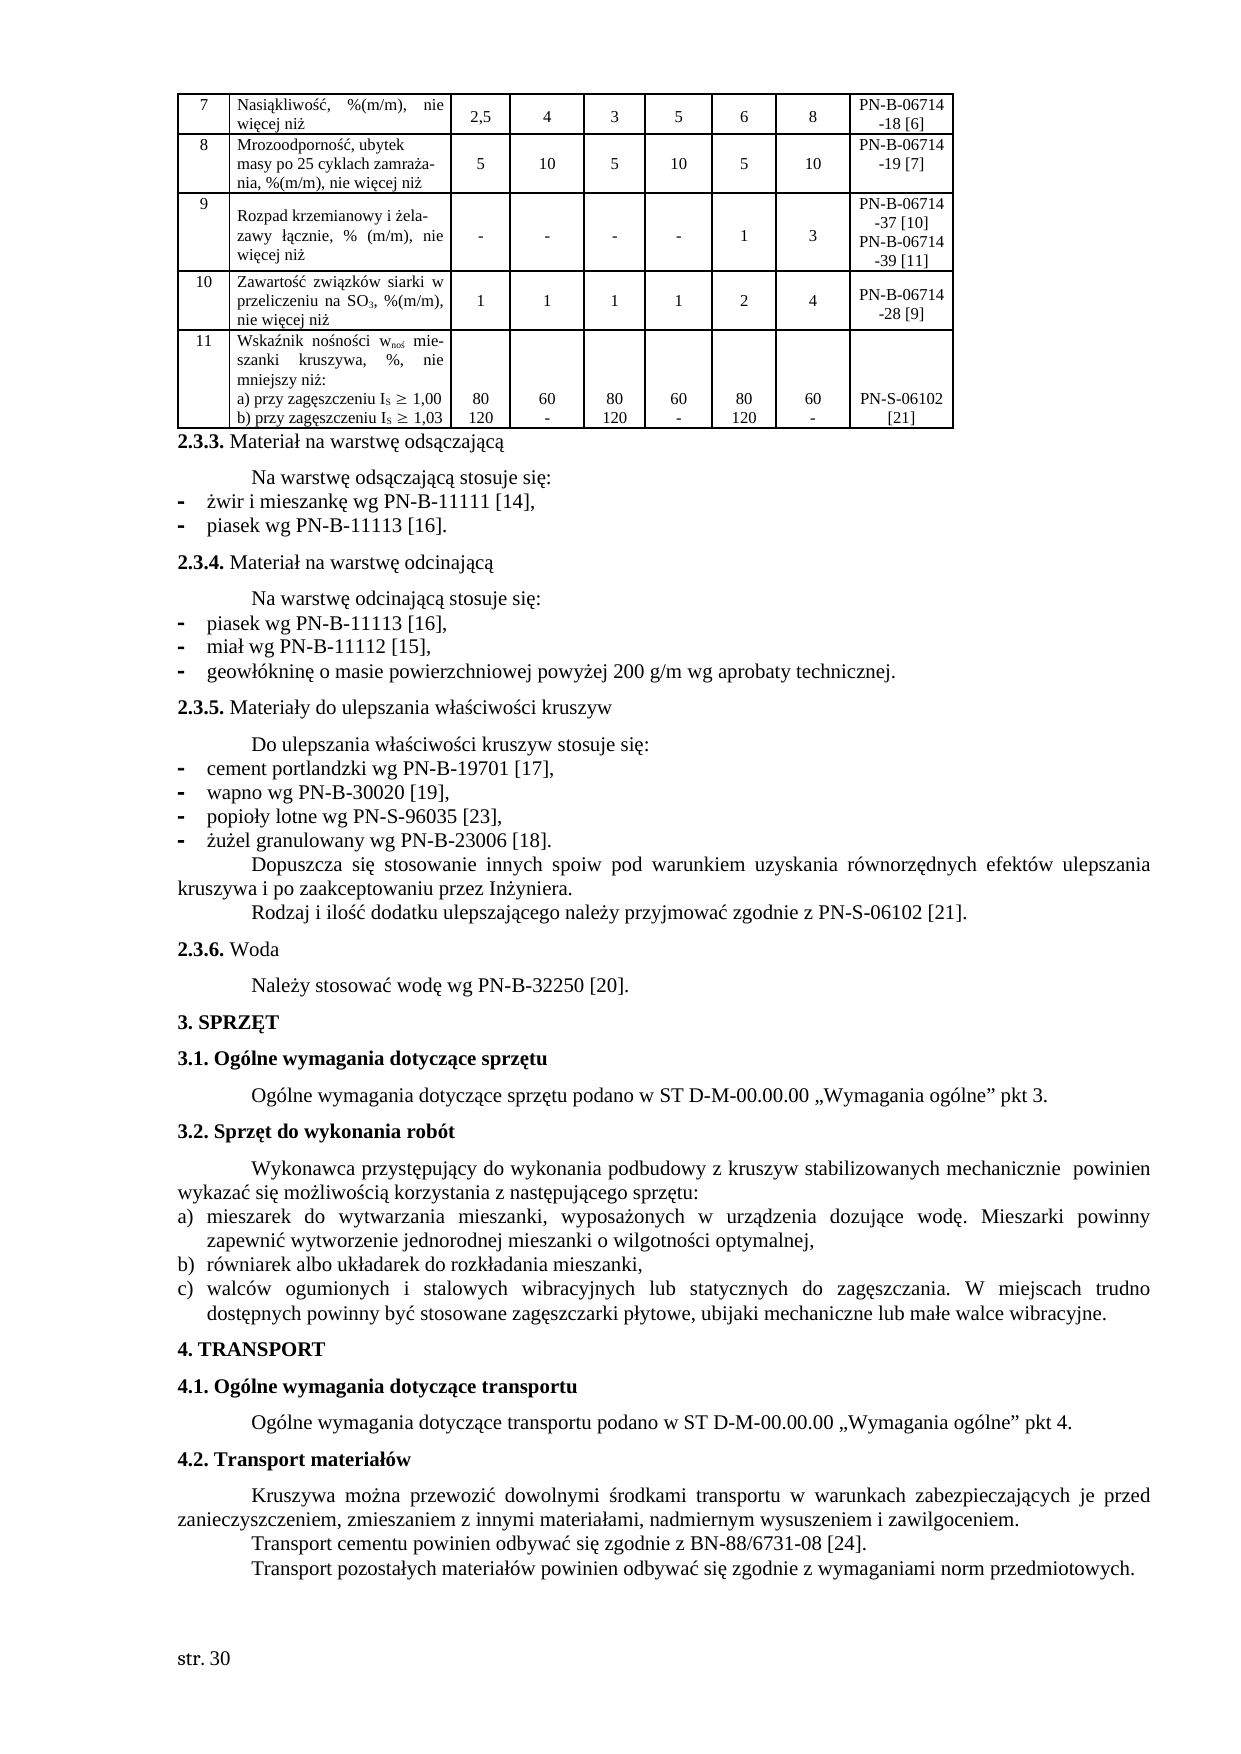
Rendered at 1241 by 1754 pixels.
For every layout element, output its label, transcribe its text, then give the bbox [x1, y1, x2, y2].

subtitle 4.2. Transport materiałów [177, 1447, 1152, 1471]
list żwir i mieszankę wg PN-B-11111 [14], [177, 489, 1152, 513]
list piasek wg PN-B-11113 [16], [177, 610, 1152, 634]
text Rodzaj i ilość dodatku ulepszającego należy przyjmować zgodnie z PN-S-06102 [21]. [177, 900, 1152, 924]
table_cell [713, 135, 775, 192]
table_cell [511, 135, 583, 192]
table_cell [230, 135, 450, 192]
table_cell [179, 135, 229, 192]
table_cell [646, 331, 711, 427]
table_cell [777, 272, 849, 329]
text Transport cementu powinien odbywać się zgodnie z BN-88/6731-08 [24]. [177, 1531, 1152, 1555]
list wapno wg PN-B-30020 [19], [177, 780, 1152, 804]
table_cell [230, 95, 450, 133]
text Do ulepszania właściwości kruszyw stosuje się: [177, 732, 1152, 756]
text 2.3.6. Woda [177, 937, 1152, 961]
subtitle 4.1. Ogólne wymagania dotyczące transportu [177, 1373, 1152, 1398]
text Kruszywa można przewozić dowolnymi środkami transportu w warunkach zabezpieczających je przed zanieczyszczeniem, zmieszaniem z innymi materiałami, nadmiernym wysuszeniem i zawilgoceniem. [177, 1483, 1152, 1531]
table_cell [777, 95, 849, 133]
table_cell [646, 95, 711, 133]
text 2.3.5. Materiały do ulepszania właściwości kruszyw [177, 695, 1152, 719]
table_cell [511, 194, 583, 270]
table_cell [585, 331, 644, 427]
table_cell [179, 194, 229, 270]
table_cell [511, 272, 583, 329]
text Wykonawca przystępujący do wykonania podbudowy z kruszyw stabilizowanych mechanicznie powinien wykazać się możliwością korzystania z następującego sprzętu: [177, 1156, 1152, 1204]
text 2.3.3. Materiał na warstwę odsączającą [177, 428, 1152, 453]
subtitle 3.2. Sprzęt do wykonania robót [177, 1119, 1152, 1143]
subtitle 4. transport [177, 1337, 1152, 1361]
subtitle 3. sprzęt [177, 1010, 1152, 1034]
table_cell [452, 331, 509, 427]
text Na warstwę odsączającą stosuje się: [177, 465, 1152, 489]
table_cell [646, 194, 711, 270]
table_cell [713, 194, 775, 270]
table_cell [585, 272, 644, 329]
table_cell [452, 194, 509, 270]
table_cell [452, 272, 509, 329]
text Transport pozostałych materiałów powinien odbywać się zgodnie z wymaganiami norm przedmiotowych. [177, 1555, 1152, 1579]
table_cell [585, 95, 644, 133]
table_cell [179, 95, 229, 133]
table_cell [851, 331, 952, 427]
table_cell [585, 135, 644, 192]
text Należy stosować wodę wg PN-B-32250 [20]. [177, 973, 1152, 997]
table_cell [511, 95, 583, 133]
subtitle 3.1. Ogólne wymagania dotyczące sprzętu [177, 1046, 1152, 1070]
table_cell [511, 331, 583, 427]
list walców ogumionych i stalowych wibracyjnych lub statycznych do zagęszczania. W miejscach trudno dostępnych powinny być stosowane zagęszczarki płytowe, ubijaki mechaniczne lub małe walce wibracyjne. [177, 1276, 1152, 1324]
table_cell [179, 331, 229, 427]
list miał wg PN-B-11112 [15], [177, 634, 1152, 658]
list popioły lotne wg PN-S-96035 [23], [177, 804, 1152, 828]
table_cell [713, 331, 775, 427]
list równiarek albo układarek do rozkładania mieszanki, [177, 1252, 1152, 1276]
list geowłókninę o masie powierzchniowej powyżej 200 g/m wg aprobaty technicznej. [177, 658, 1152, 683]
list żużel granulowany wg PN-B-23006 [18]. [177, 828, 1152, 852]
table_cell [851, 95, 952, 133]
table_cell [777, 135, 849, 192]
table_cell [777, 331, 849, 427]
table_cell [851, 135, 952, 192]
text Dopuszcza się stosowanie innych spoiw pod warunkiem uzyskania równorzędnych efektów ulepszania kruszywa i po zaakceptowaniu przez Inżyniera. [177, 852, 1152, 900]
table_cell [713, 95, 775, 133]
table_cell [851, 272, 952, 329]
text Ogólne wymagania dotyczące transportu podano w ST D-M-00.00.00 „Wymagania ogólne” pkt 4. [177, 1410, 1152, 1434]
text Na warstwę odcinającą stosuje się: [177, 586, 1152, 610]
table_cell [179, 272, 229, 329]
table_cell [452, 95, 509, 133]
list piasek wg PN-B-11113 [16]. [177, 513, 1152, 537]
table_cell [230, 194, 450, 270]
list cement portlandzki wg PN-B-19701 [17], [177, 756, 1152, 780]
list mieszarek do wytwarzania mieszanki, wyposażonych w urządzenia dozujące wodę. Mieszarki powinny zapewnić wytworzenie jednorodnej mieszanki o wilgotności optymalnej, [177, 1204, 1152, 1252]
text Ogólne wymagania dotyczące sprzętu podano w ST D-M-00.00.00 „Wymagania ogólne” pkt 3. [177, 1083, 1152, 1107]
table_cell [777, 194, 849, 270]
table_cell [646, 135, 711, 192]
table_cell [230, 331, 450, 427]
text 2.3.4. Materiał na warstwę odcinającą [177, 550, 1152, 574]
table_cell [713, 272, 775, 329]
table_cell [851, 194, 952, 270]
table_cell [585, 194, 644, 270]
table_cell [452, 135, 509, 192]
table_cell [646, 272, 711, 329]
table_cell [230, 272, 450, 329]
